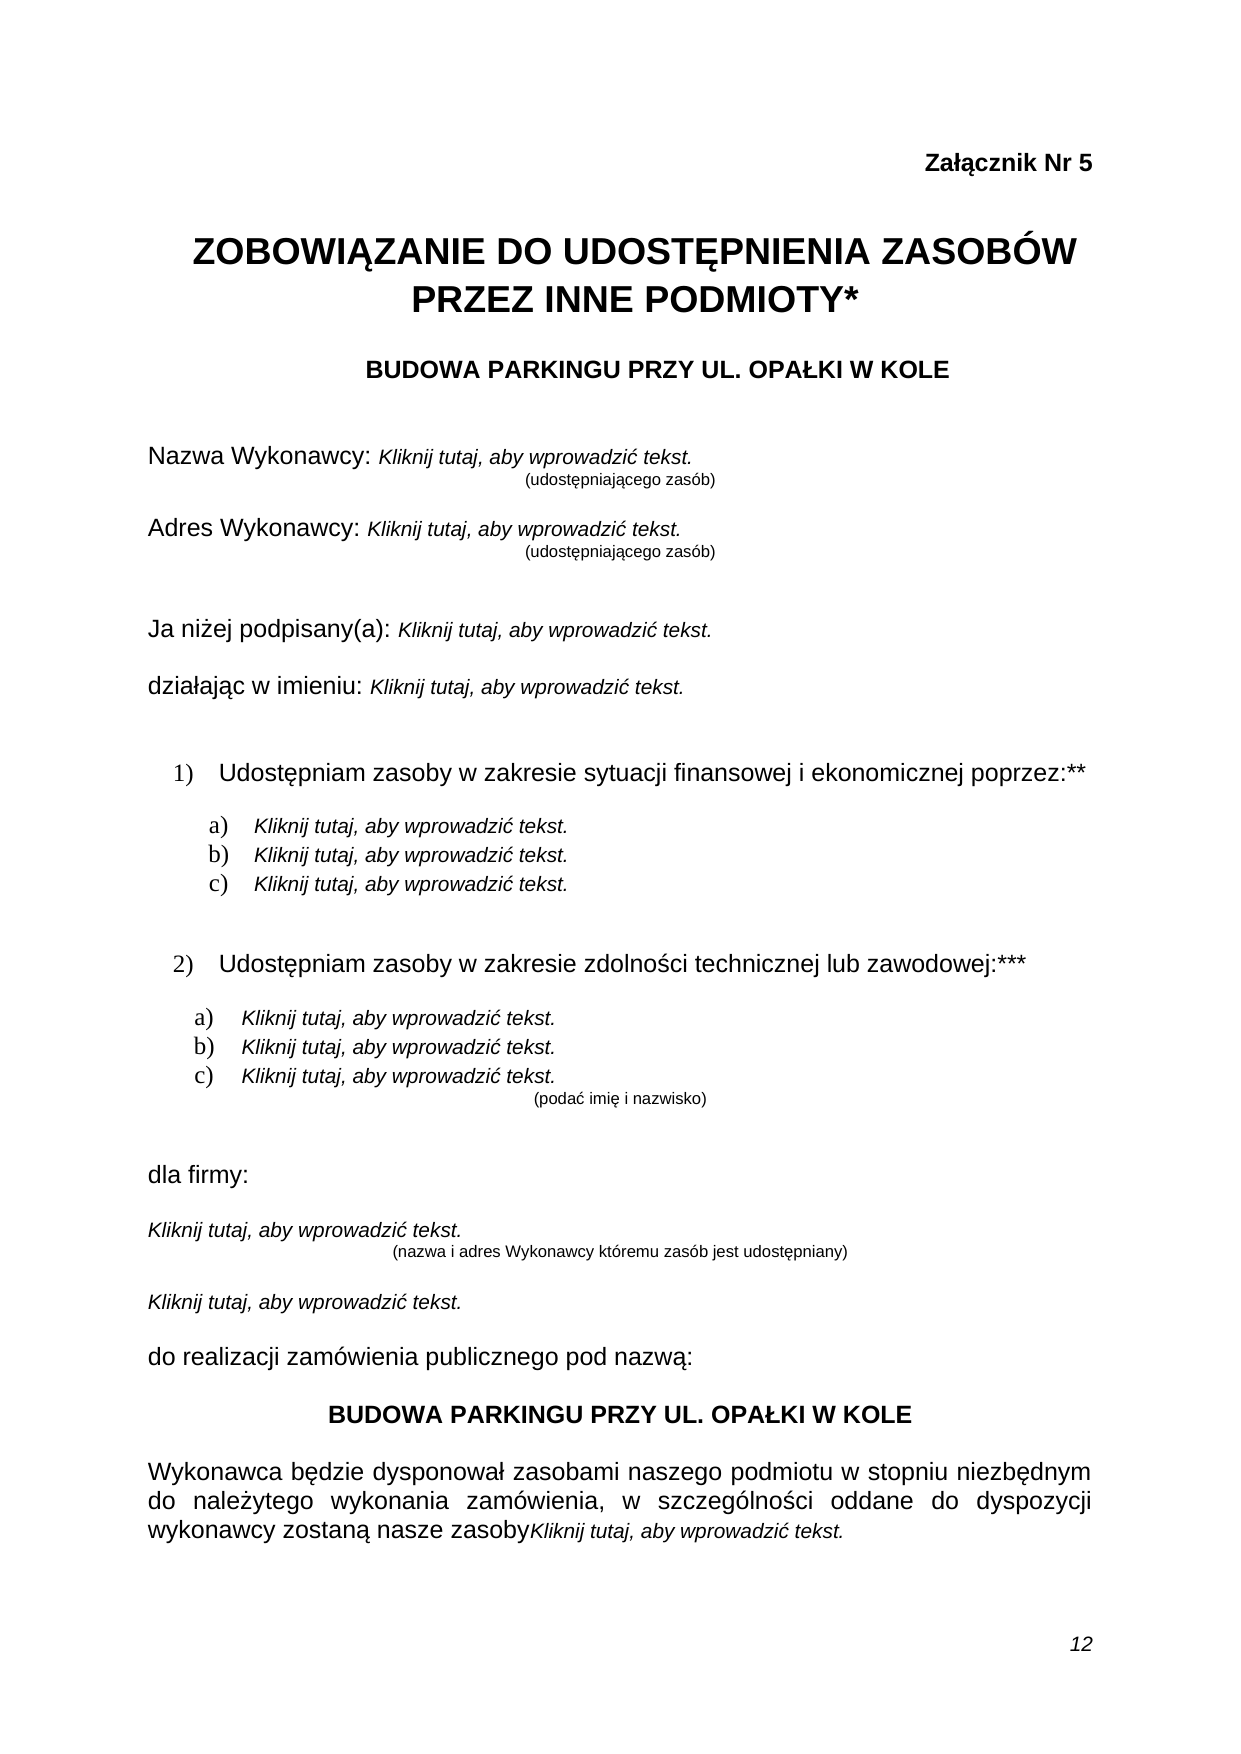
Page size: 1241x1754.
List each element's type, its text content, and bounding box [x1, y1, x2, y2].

text działając w imieniu: [148, 671, 1093, 700]
text (nazwa i adres Wykonawcy któremu zasób jest udostępniany) [148, 1242, 1093, 1261]
list Udostępniam zasoby w zakresie zdolności technicznej lub zawodowej:*** [183, 949, 1093, 978]
text (udostępniającego zasób) [148, 542, 1093, 561]
list Udostępniam zasoby w zakresie sytuacji finansowej i ekonomicznej poprzez:** [183, 758, 1093, 786]
text Załącznik Nr 5 [823, 148, 1093, 176]
text BUDOWA PARKINGU PRZY UL. OPAŁKI W KOLE [148, 1400, 1093, 1429]
text Ja niżej podpisany(a): [148, 614, 1093, 643]
text BUDOWA PARKINGU PRZY UL. OPAŁKI W KOLE [223, 355, 1093, 384]
text (udostępniającego zasób) [148, 470, 1093, 489]
text Adres Wykonawcy: [148, 513, 1093, 542]
text do realizacji zamówienia publicznego pod nazwą: [148, 1342, 1093, 1371]
text dla firmy: [148, 1160, 1093, 1189]
subtitle ZOBOWIĄZANIE DO UDOSTĘPNIENIA ZASOBÓW PRZEZ INNE PODMIOTY* [177, 229, 1093, 321]
text Wykonawca będzie dysponował zasobami naszego podmiotu w stopniu niezbędnym do należytego wykonania zamówienia, w szczególności oddane do dyspozycji wykonawcy zostaną nasze zasoby [148, 1457, 1093, 1544]
text (podać imię i nazwisko) [148, 1088, 1093, 1108]
text Nazwa Wykonawcy: [148, 441, 1093, 470]
